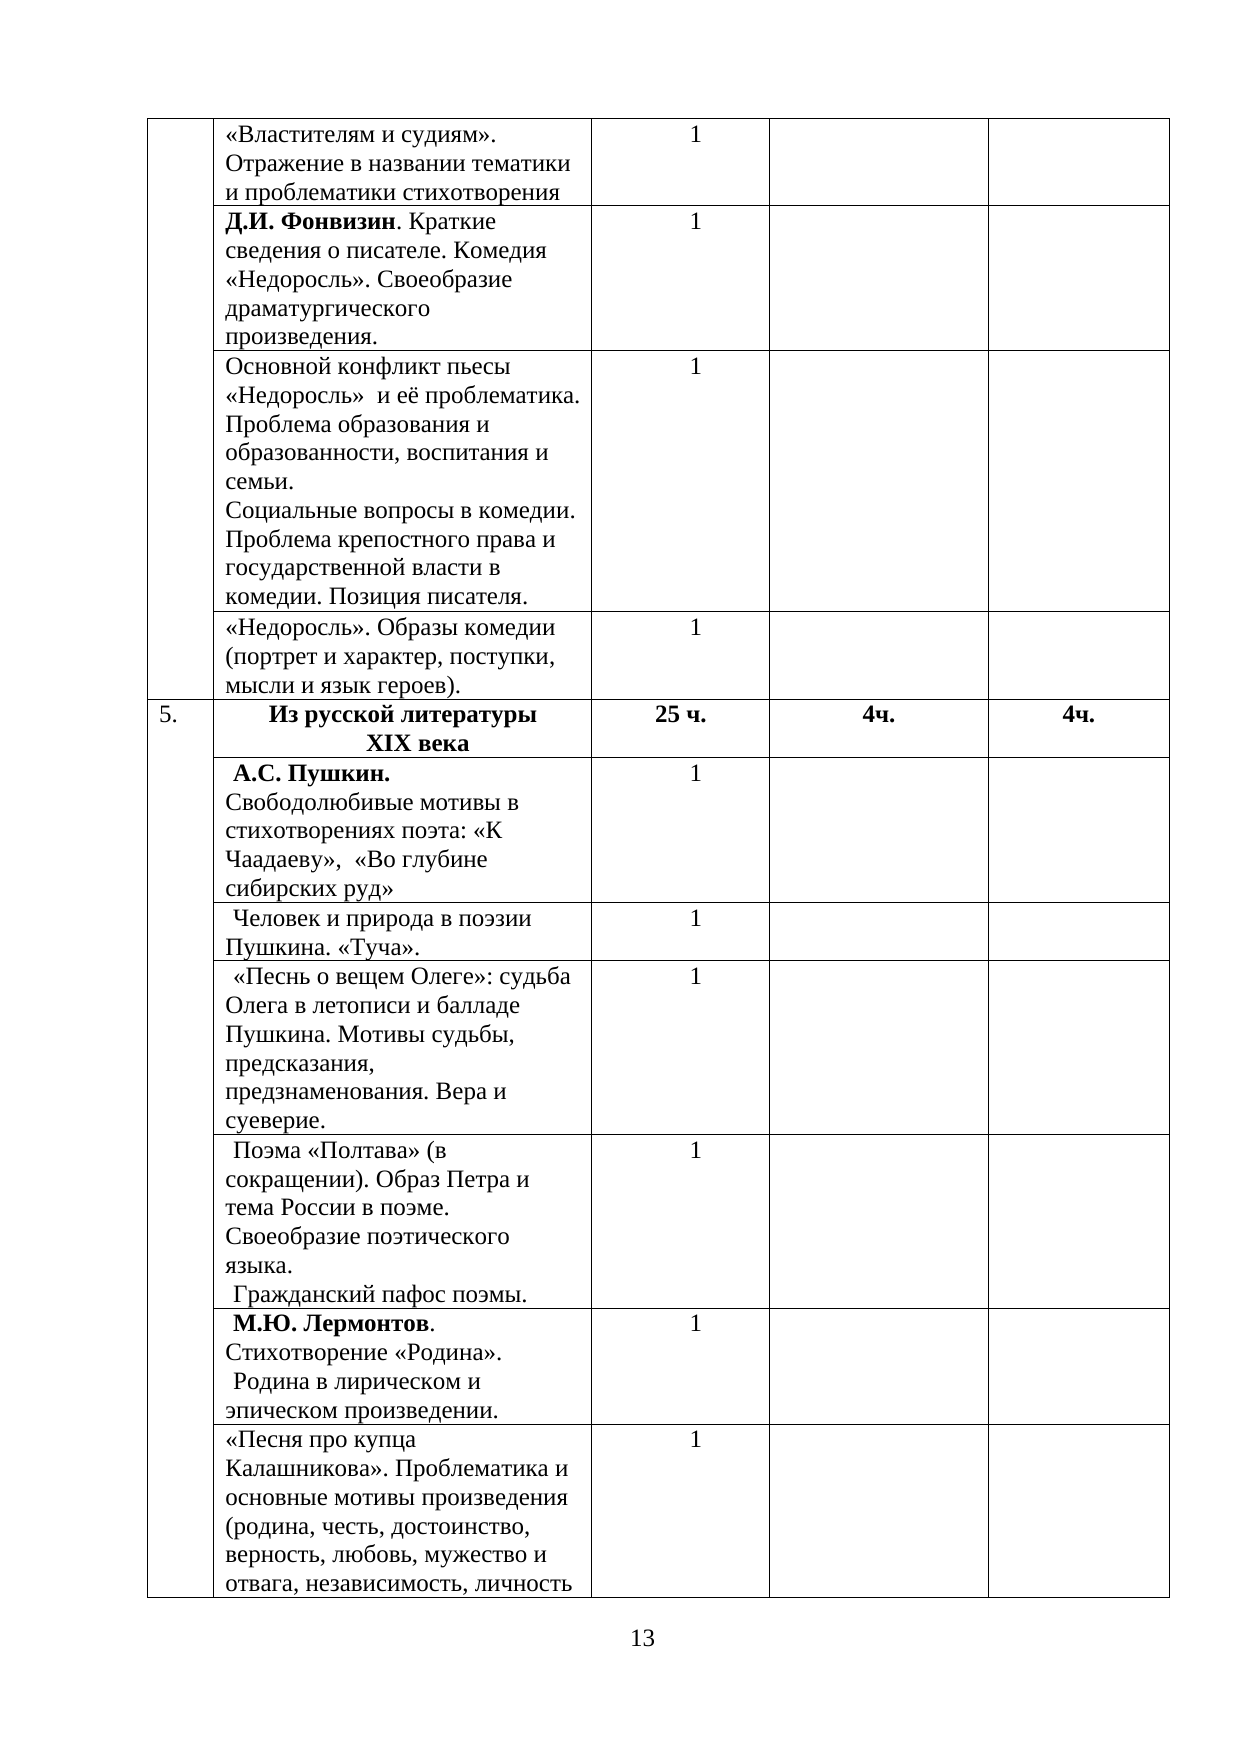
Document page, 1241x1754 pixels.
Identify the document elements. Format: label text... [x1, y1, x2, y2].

table_cell 1 [592, 1425, 769, 1597]
table_cell «Властителям и судиям». Отражение в названии тематики и проблематики стихотворения [214, 119, 591, 205]
table_cell [770, 612, 988, 698]
table_cell Из русской литературы XIX века [214, 700, 591, 757]
table_cell 5. [148, 700, 213, 1597]
table_cell [989, 961, 1169, 1134]
table_cell 1 [592, 351, 769, 611]
table_cell 4ч. [989, 700, 1169, 757]
table_cell [989, 1425, 1169, 1597]
table_cell 1 [592, 903, 769, 960]
table_cell 1 [592, 961, 769, 1134]
table_cell [989, 903, 1169, 960]
table_cell 1 [592, 612, 769, 698]
table_cell 1 [592, 1309, 769, 1423]
table_cell [989, 1135, 1169, 1307]
table_cell «Песнь о вещем Олеге»: судьба Олега в летописи и балладе Пушкина. Мотивы судьбы, предсказания, предзнаменования. Вера и суеверие. [214, 961, 591, 1134]
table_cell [214, 1425, 591, 1597]
table_cell [770, 1309, 988, 1423]
table_cell Основной конфликт пьесы «Недоросль» и её проблематика. Проблема образования и образованности, воспитания и семьи. Социальные вопросы в комедии. Проблема крепостного права и государственной власти в комедии. Позиция писателя. [214, 351, 591, 611]
table_cell 4ч. [770, 700, 988, 757]
table_cell [989, 612, 1169, 698]
table_cell 1 [592, 758, 769, 902]
table_cell Человек и природа в поэзии Пушкина. «Туча». [214, 903, 591, 960]
table_cell [989, 119, 1169, 205]
table_cell [770, 351, 988, 611]
table_cell [989, 351, 1169, 611]
table_cell Д.И. Фонвизин. Краткие сведения о писателе. Комедия «Недоросль». Своеобразие драматургического произведения. [214, 206, 591, 350]
table_cell [989, 1309, 1169, 1423]
table_cell А.С. Пушкин. Свободолюбивые мотивы в стихотворениях поэта: «К Чаадаеву», «Во глубине сибирских руд» [214, 758, 591, 902]
table_cell [770, 119, 988, 205]
table_cell 1 [592, 206, 769, 350]
table_cell [770, 206, 988, 350]
table_cell [770, 758, 988, 902]
table_cell [770, 1425, 988, 1597]
table_cell [989, 206, 1169, 350]
table_cell [770, 961, 988, 1134]
table_cell 25 ч. [592, 700, 769, 757]
table_cell 1 [592, 1135, 769, 1307]
table_cell «Недоросль». Образы комедии (портрет и характер, поступки, мысли и язык героев). [214, 612, 591, 698]
table_cell Поэма «Полтава» (в сокращении). Образ Петра и тема России в поэме. Своеобразие поэтического языка. Гражданский пафос поэмы. [214, 1135, 591, 1307]
table_cell М.Ю. Лермонтов. Стихотворение «Родина». Родина в лирическом и эпическом произведении. [214, 1309, 591, 1423]
table_cell [989, 758, 1169, 902]
table_cell [770, 903, 988, 960]
table_cell [770, 1135, 988, 1307]
table_cell 1 [592, 119, 769, 205]
